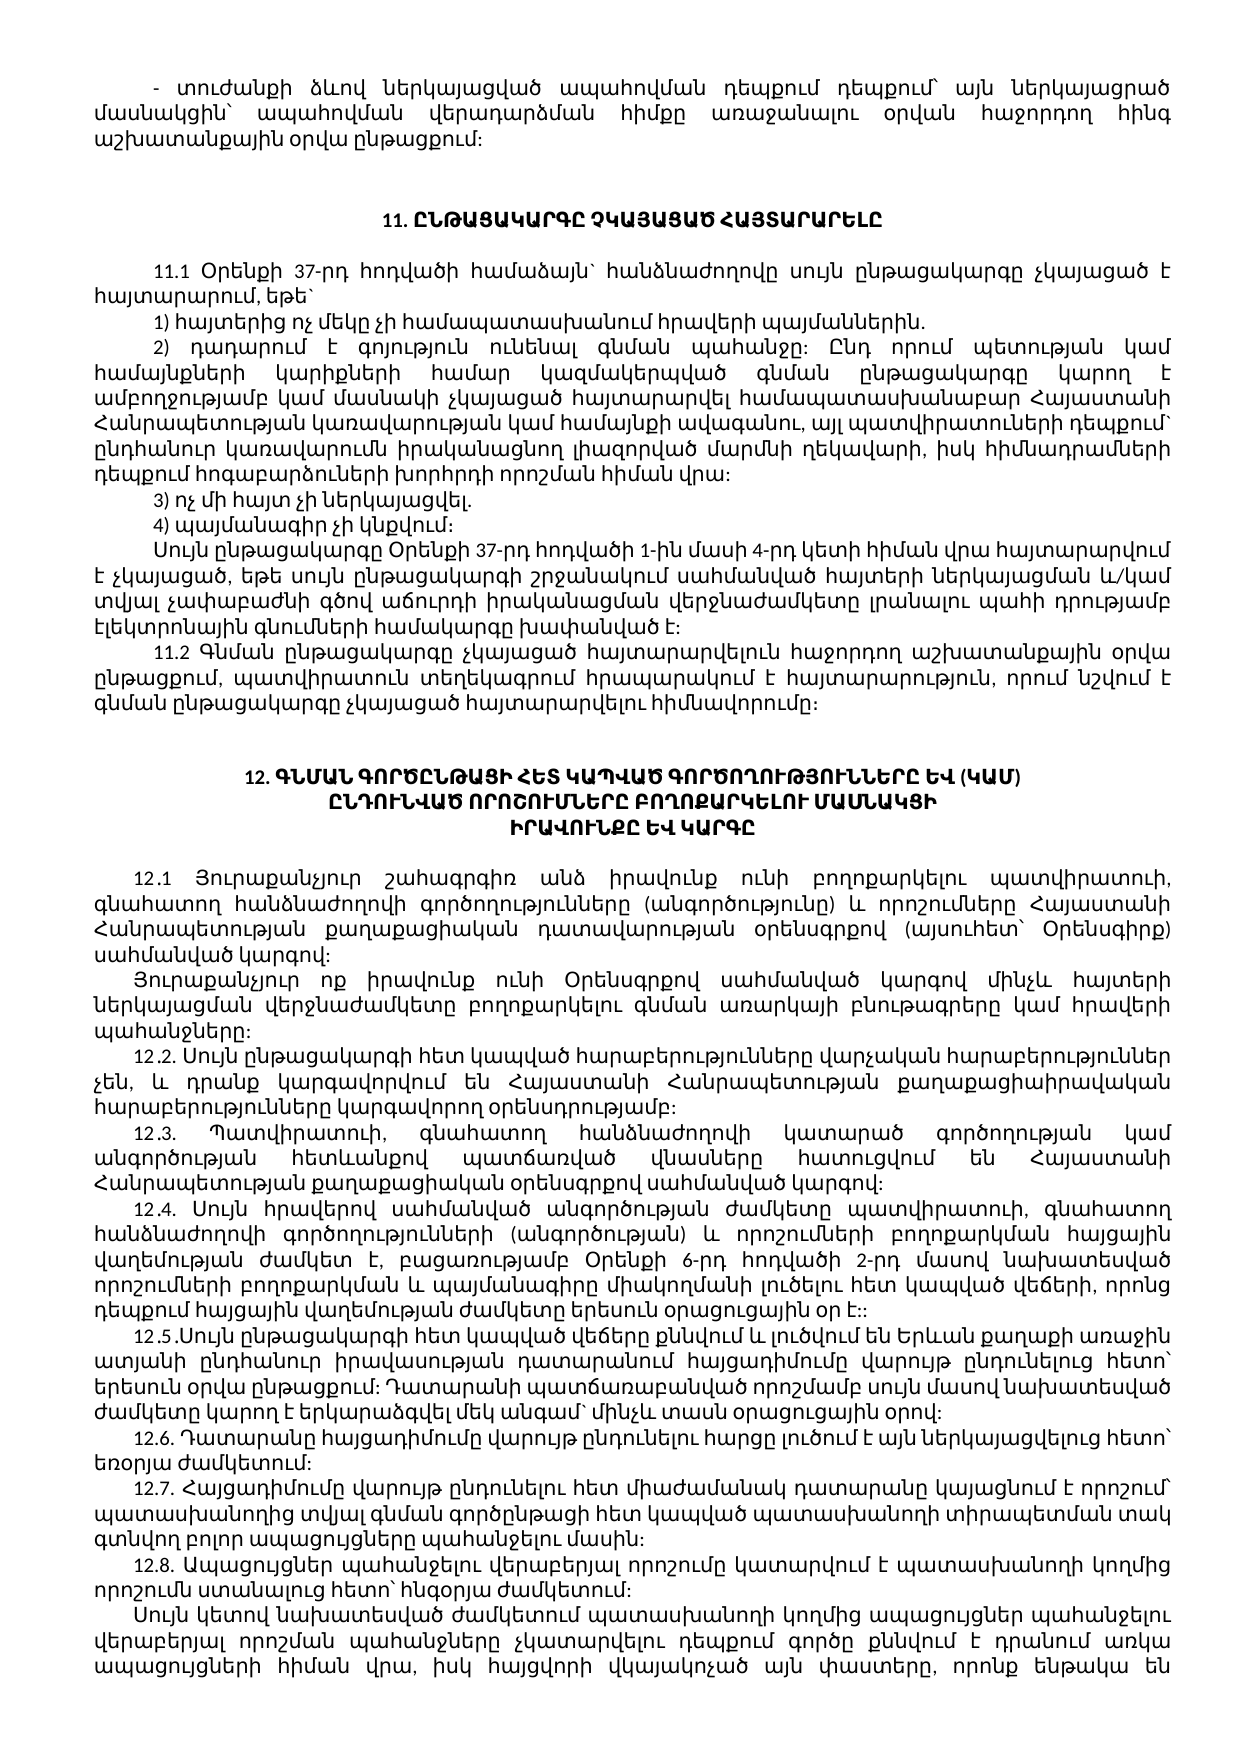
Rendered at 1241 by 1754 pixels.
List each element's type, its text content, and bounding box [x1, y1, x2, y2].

text 11.2 Գնման ընթացակարգը չկայացած հայտարարվելուն հաջորդող աշխատանքային օրվա ընթացքում, պատվիրատուն տեղեկագրում հրապարակում է հայտարարություն, որում նշվում է գնման ընթացակարգը չկայացած հայտարարվելու հիմնավորումը։ [94, 639, 1171, 716]
text Յուրաքանչյուր ոք իրավունք ունի Օրենսգրքով սահմանված կարգով մինչև հայտերի ներկայացման վերջնաժամկետը բողոքարկելու գնման առարկայի բնութագրերը կամ հրավերի պահանջները: [94, 967, 1171, 1043]
text 12. ԳՆՄԱՆ ԳՈՐԾԸՆԹԱՑԻ ՀԵՏ ԿԱՊՎԱԾ ԳՈՐԾՈՂՈՒԹՅՈՒՆՆԵՐԸ ԵՎ (ԿԱՄ) [94, 764, 1171, 789]
text 12․1 Յուրաքանչյուր շահագրգիռ անձ իրավունք ունի բողոքարկելու պատվիրատուի, գնահատող հանձնաժողովի գործողությունները (անգործությունը) և որոշումները Հայաստանի Հանրապետության քաղաքացիական դատավարության օրենսգրքով (այսուհետ՝ Օրենսգիրք) սահմանված կարգով: [94, 866, 1171, 967]
text ԸՆԴՈՒՆՎԱԾ ՈՐՈՇՈՒՄՆԵՐԸ ԲՈՂՈՔԱՐԿԵԼՈՒ ՄԱՍՆԱԿՑԻ [94, 789, 1171, 815]
text 12․5․Սույն ընթացակարգի հետ կապված վեճերը քննվում և լուծվում են Երևան քաղաքի առաջին ատյանի ընդհանուր իրավասության դատարանում հայցադիմումը վարույթ ընդունելուց հետո՝ երեսուն օրվա ընթացքում: Դատարանի պատճառաբանված որոշմամբ սույն մասով նախատեսված ժամկետը կարող է երկարաձգվել մեկ անգամ` մինչև տասն օրացուցային օրով: [94, 1323, 1171, 1425]
text Սույն ընթացակարգը Օրենքի 37-րդ հոդվածի 1-ին մասի 4-րդ կետի հիման վրա հայտարարվում է չկայացած, եթե սույն ընթացակարգի շրջանակում սահմանված հայտերի ներկայացման և/կամ տվյալ չափաբաժնի գծով աճուրդի իրականացման վերջնաժամկետը լրանալու պահի դրությամբ էլեկտրոնային գնումների համակարգը խափանված է: [94, 538, 1171, 639]
text 12․2. Սույն ընթացակարգի հետ կապված հարաբերությունները վարչական հարաբերություններ չեն, և դրանք կարգավորվում են Հայաստանի Հանրապետության քաղաքացիաիրավական հարաբերությունները կարգավորող օրենսդրությամբ: [94, 1043, 1171, 1120]
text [94, 1603, 1171, 1679]
text 11.1 Օրենքի 37-րդ հոդվածի համաձայն` հանձնաժողովը սույն ընթացակարգը չկայացած է հայտարարում, եթե` [94, 258, 1171, 309]
text 1) հայտերից ոչ մեկը չի համապատասխանում հրավերի պայմաններին. [94, 309, 1171, 334]
text 3) ոչ մի հայտ չի ներկայացվել. [94, 487, 1171, 512]
text 4) պայմանագիր չի կնքվում։ [94, 512, 1171, 538]
text 12․3. Պատվիրատուի, գնահատող հանձնաժողովի կատարած գործողության կամ անգործության հետևանքով պատճառված վնասները հատուցվում են Հայաստանի Հանրապետության քաղաքացիական օրենսգրքով սահմանված կարգով: [94, 1120, 1171, 1196]
text 11. ԸՆԹԱՑԱԿԱՐԳԸ ՉԿԱՅԱՑԱԾ ՀԱՅՏԱՐԱՐԵԼԸ [94, 207, 1171, 233]
text - տուժանքի ձևով ներկայացված ապահովման դեպքում դեպքում՝ այն ներկայացրած մասնակցին՝ ապահովման վերադարձման հիմքը առաջանալու օրվան հաջորդող հինգ աշխատանքային օրվա ընթացքում: [94, 75, 1171, 151]
text 12.8. Ապացույցներ պահանջելու վերաբերյալ որոշումը կատարվում է պատասխանողի կողմից որոշումն ստանալուց հետո՝ հնգօրյա ժամկետում: [94, 1552, 1171, 1603]
text 2) դադարում է գոյություն ունենալ գնման պահանջը: Ընդ որում պետության կամ համայնքների կարիքների համար կազմակերպված գնման ընթացակարգը կարող է ամբողջությամբ կամ մասնակի չկայացած հայտարարվել համապատասխանաբար Հայաստանի Հանրապետության կառավարության կամ համայնքի ավագանու, այլ պատվիրատուների դեպքում` ընդհանուր կառավարումն իրականացնող լիազորված մարմնի ղեկավարի, իսկ հիմնադրամների դեպքում հոգաբարձուների խորհրդի որոշման հիման վրա: [94, 334, 1171, 487]
text 12.7. Հայցադիմումը վարույթ ընդունելու հետ միաժամանակ դատարանը կայացնում է որոշում՝ պատասխանողից տվյալ գնման գործընթացի հետ կապված պատասխանողի տիրապետման տակ գտնվող բոլոր ապացույցները պահանջելու մասին: [94, 1476, 1171, 1552]
text ԻՐԱՎՈՒՆՔԸ ԵՎ ԿԱՐԳԸ [94, 815, 1171, 840]
text 12.6. Դատարանը հայցադիմումը վարույթ ընդունելու հարցը լուծում է այն ներկայացվելուց հետո՝ եռօրյա ժամկետում: [94, 1425, 1171, 1476]
text 12․4. Սույն հրավերով սահմանված անգործության ժամկետը պատվիրատուի, գնահատող հանձնաժողովի գործողությունների (անգործության) և որոշումների բողոքարկման հայցային վաղեմության ժամկետ է, բացառությամբ Օրենքի 6-րդ հոդվածի 2-րդ մասով նախատեսված որոշումների բողոքարկման և պայմանագիրը միակողմանի լուծելու հետ կապված վեճերի, որոնց դեպքում հայցային վաղեմության ժամկետը երեսուն օրացուցային օր է:: [94, 1196, 1171, 1323]
